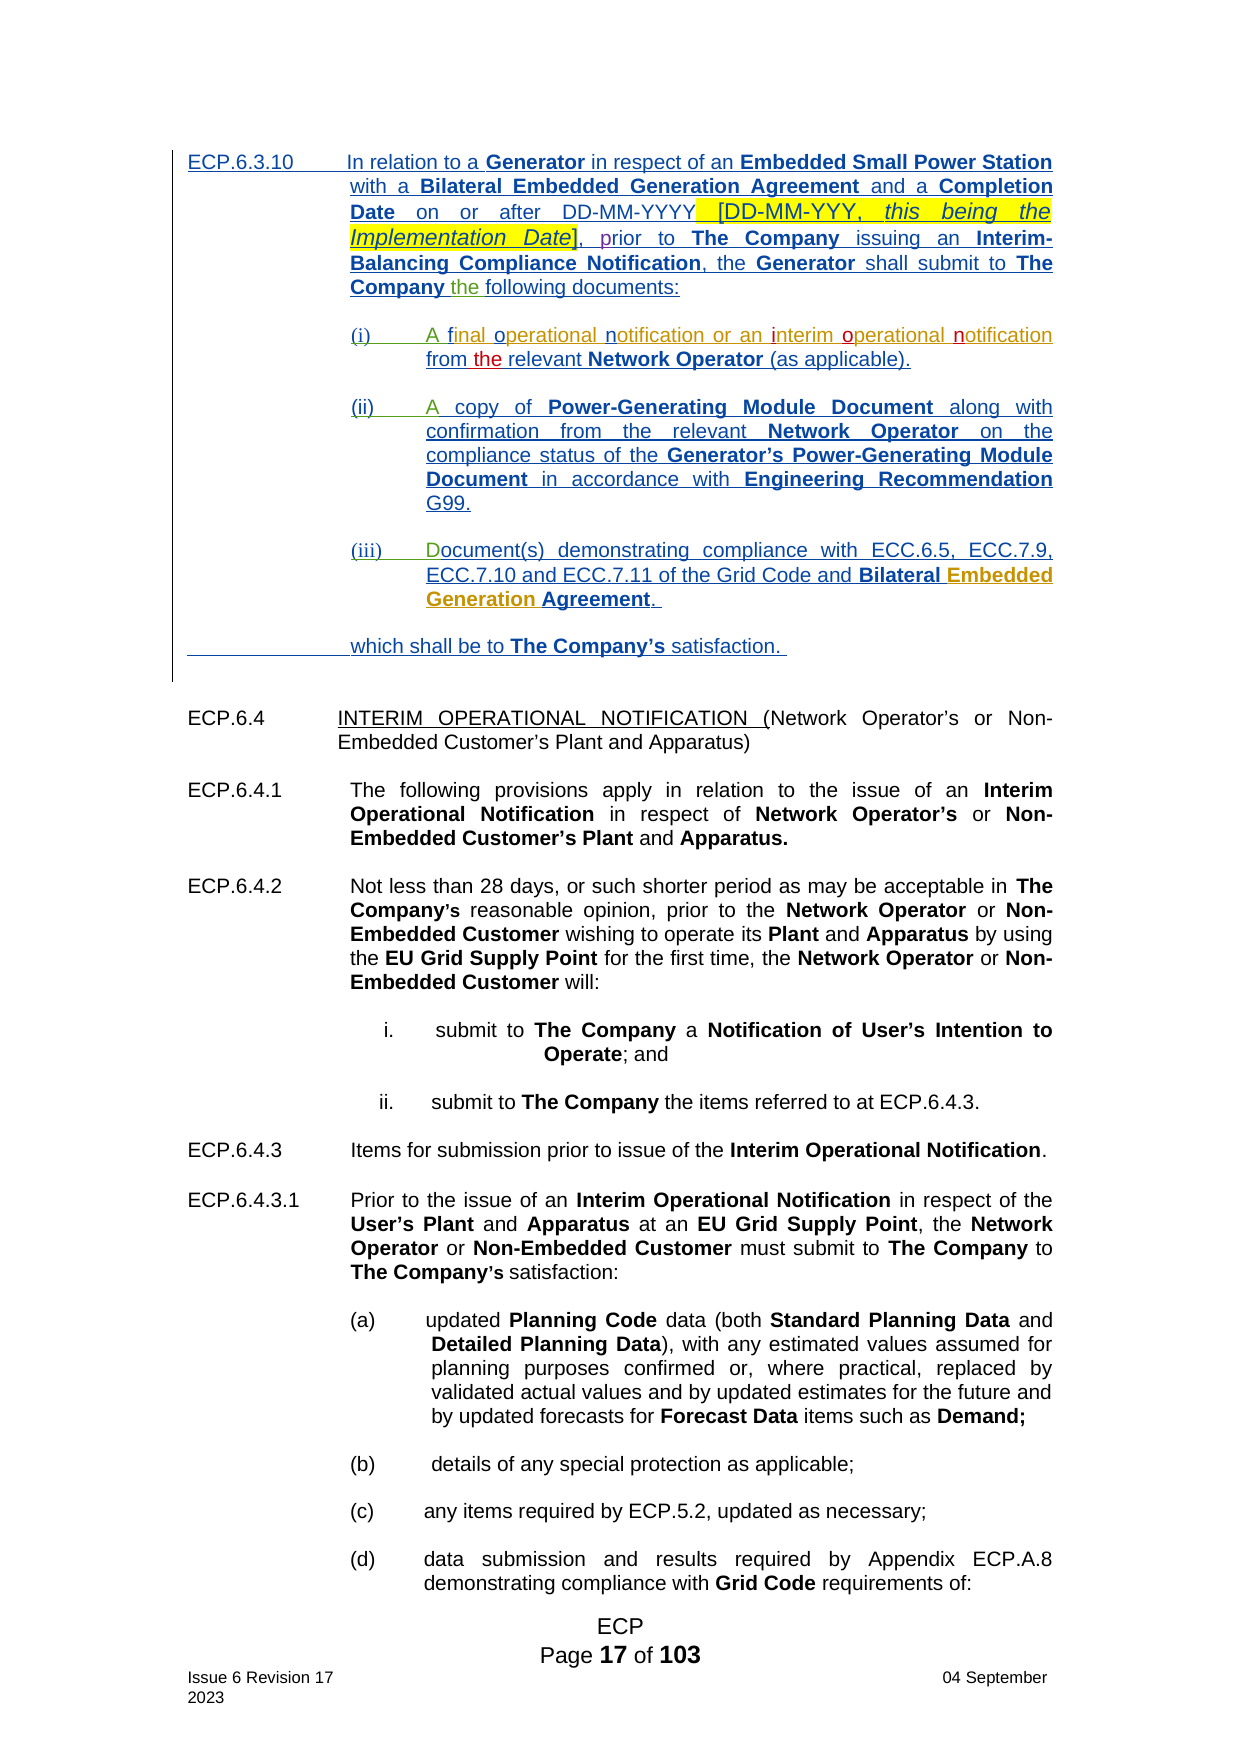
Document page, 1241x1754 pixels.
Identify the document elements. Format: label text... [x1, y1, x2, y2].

list submit to The Company a Notification of User’s Intention to Operate; and [394, 1018, 1053, 1066]
subtitle ECP.6.4 INTERIM OPERATIONAL NOTIFICATION (Network Operator’s or Non-Embedded Customer’s Plant and Apparatus) [187, 706, 1053, 754]
text ECP.6.4.2 Not less than 28 days, or such shorter period as may be acceptable in The Company’s reasonable opinion, prior to the Network Operator or Non-Embedded Customer wishing to operate its Plant and Apparatus by using the EU Grid Supply Point for the first time, the Network Operator or Non-Embedded Customer will: [187, 874, 1053, 994]
text ECP.6.4.1 The following provisions apply in relation to the issue of an Interim Operational Notification in respect of Network Operator’s or Non-Embedded Customer’s Plant and Apparatus. [187, 778, 1053, 850]
list submit to The Company the items referred to at ECP.6.4.3. [394, 1089, 1053, 1113]
text ECP.6.4.3.1 Prior to the issue of an Interim Operational Notification in respect of the User’s Plant and Apparatus at an EU Grid Supply Point, the Network Operator or Non-Embedded Customer must submit to The Company to The Company’s satisfaction: [187, 1188, 1053, 1284]
text (a) updated Planning Code data (both Standard Planning Data and Detailed Planning Data), with any estimated values assumed for planning purposes confirmed or, where practical, replaced by validated actual values and by updated estimates for the future and by updated forecasts for Forecast Data items such as Demand; [350, 1308, 1053, 1427]
list any items required by ECP.5.2, updated as necessary; [350, 1499, 1053, 1523]
text (d) data submission and results required by Appendix ECP.A.8 demonstrating compliance with Grid Code requirements of: [350, 1547, 1053, 1595]
text (b) details of any special protection as applicable; [350, 1451, 1053, 1475]
text ECP.6.4.3 Items for submission prior to issue of the Interim Operational Notification. [187, 1137, 1053, 1161]
